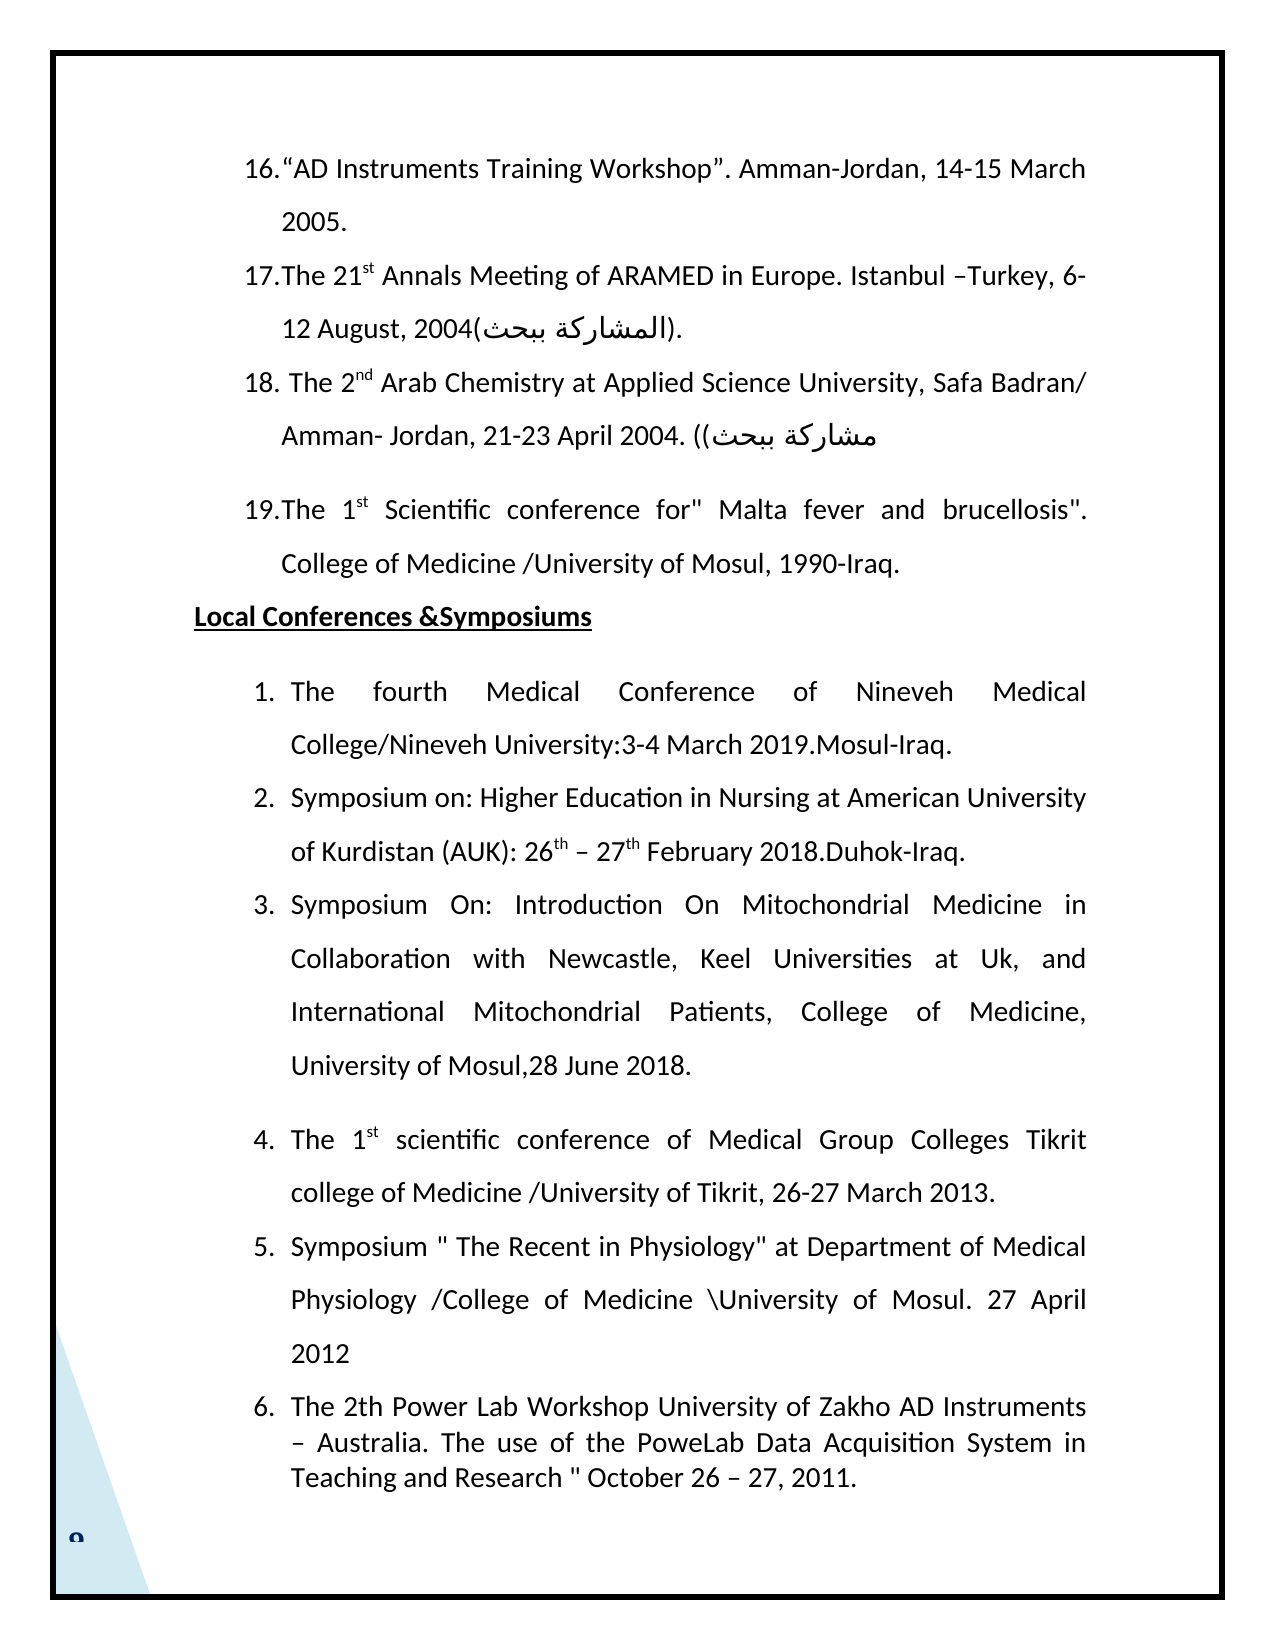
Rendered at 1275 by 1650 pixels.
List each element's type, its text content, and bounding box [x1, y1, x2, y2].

list The fourth Medical Conference of Nineveh Medical College/Nineveh University:3-4 March 2019.Mosul-Iraq. [253, 673, 1087, 762]
list The 2nd Arab Chemistry at Applied Science University, Safa Badran/ Amman- Jordan, 21-23 April 2004. ((مشاركة ببحث [244, 364, 1087, 453]
list Symposium on: Higher Education in Nursing at American University of Kurdistan (AUK): 26th – 27th February 2018.Duhok-Iraq. [253, 779, 1087, 868]
list The 1st Scientific conference for" Malta fever and brucellosis". College of Medicine /University of Mosul, 1990-Iraq. [244, 491, 1087, 581]
list The 21st Annals Meeting of ARAMED in Europe. Istanbul –Turkey, 6-12 August, 2004(المشاركة ببحث). [244, 257, 1087, 346]
text Local Conferences &Symposiums [187, 598, 1087, 634]
list Symposium On: Introduction On Mitochondrial Medicine in Collaboration with Newcastle, Keel Universities at Uk, and International Mitochondrial Patients, College of Medicine, University of Mosul,28 June 2018. [253, 886, 1087, 1082]
list The 1st scientific conference of Medical Group Colleges Tikrit college of Medicine /University of Tikrit, 26-27 March 2013. [253, 1121, 1087, 1210]
list “AD Instruments Training Workshop”. Amman-Jordan, 14-15 March 2005. [244, 150, 1087, 239]
list The 2th Power Lab Workshop University of Zakho AD Instruments – Australia. The use of the PoweLab Data Acquisition System in Teaching and Research " October 26 – 27, 2011. [253, 1388, 1087, 1495]
list Symposium " The Recent in Physiology" at Department of Medical Physiology /College of Medicine \University of Mosul. 27 April 2012 [253, 1228, 1087, 1370]
